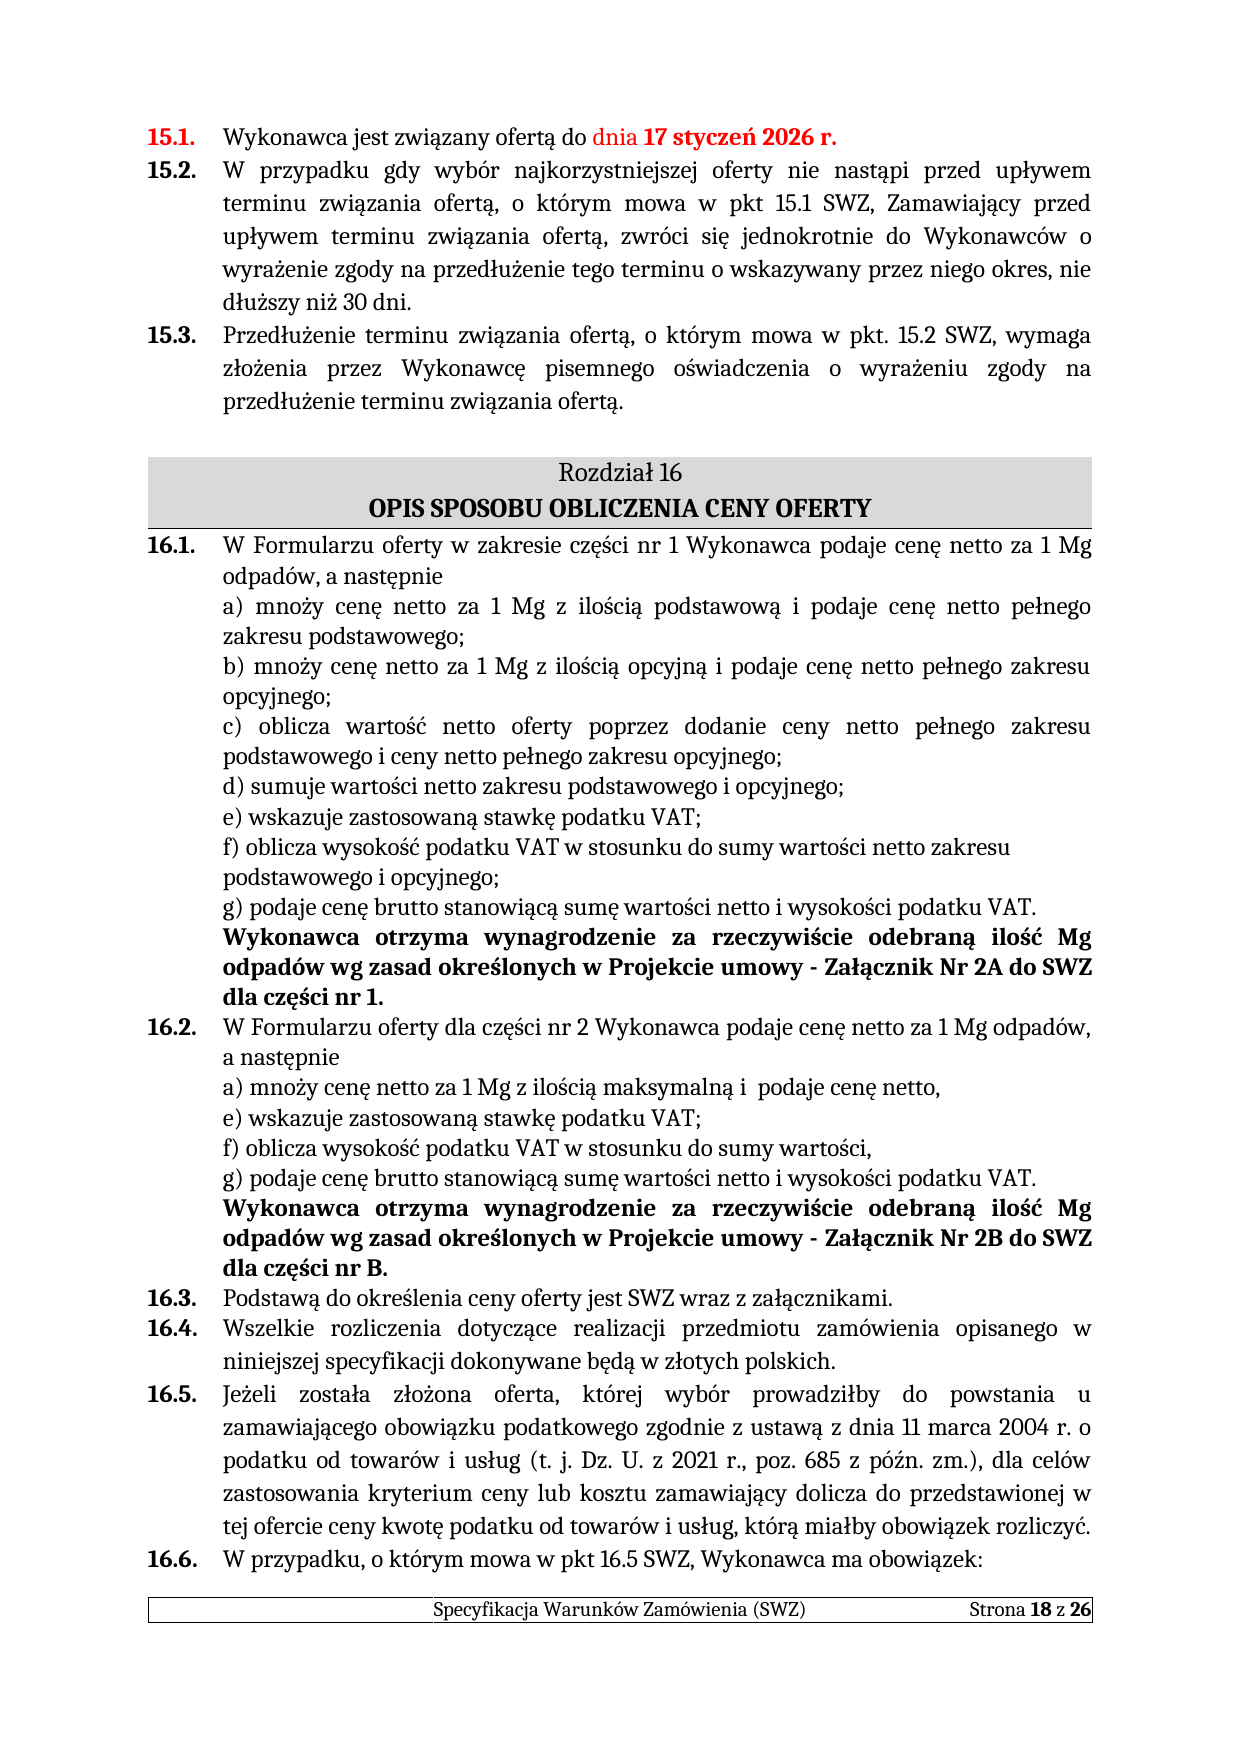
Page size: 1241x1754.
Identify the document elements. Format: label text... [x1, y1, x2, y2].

list Podstawą do określenia ceny oferty jest SWZ wraz z załącznikami. [148, 1284, 1093, 1313]
list e) wskazuje zastosowaną stawkę podatku VAT; [223, 1103, 1093, 1132]
list d) sumuje wartości netto zakresu podstawowego i opcyjnego; [223, 772, 1093, 801]
list a) mnoży cenę netto za 1 Mg z ilością podstawową i podaje cenę netto pełnego zakresu podstawowego; [223, 592, 1093, 651]
table_header Rozdział 16 OPIS SPOSOBU OBLICZENIA CENY OFERTY [148, 457, 1092, 528]
list e) wskazuje zastosowaną stawkę podatku VAT; [223, 802, 1093, 831]
list Przedłużenie terminu związania ofertą, o którym mowa w pkt. 15.2 SWZ, wymaga złożenia przez Wykonawcę pisemnego oświadczenia o wyrażeniu zgody na przedłużenie terminu związania ofertą. [148, 321, 1093, 416]
list Wykonawca otrzyma wynagrodzenie za rzeczywiście odebraną ilość Mg odpadów wg zasad określonych w Projekcie umowy - Załącznik Nr 2A do SWZ dla części nr 1. [223, 923, 1093, 1012]
list f) oblicza wysokość podatku VAT w stosunku do sumy wartości, [223, 1133, 1093, 1162]
list c) oblicza wartość netto oferty poprzez dodanie ceny netto pełnego zakresu podstawowego i ceny netto pełnego zakresu opcyjnego; [223, 712, 1093, 771]
list g) podaje cenę brutto stanowiącą sumę wartości netto i wysokości podatku VAT. [223, 1164, 1093, 1192]
list a) mnoży cenę netto za 1 Mg z ilością maksymalną i podaje cenę netto, [223, 1073, 1093, 1102]
list Jeżeli została złożona oferta, której wybór prowadziłby do powstania u zamawiającego obowiązku podatkowego zgodnie z ustawą z dnia 11 marca 2004 r. o podatku od towarów i usług (t. j. Dz. U. z 2021 r., poz. 685 z późn. zm.), dla celów zastosowania kryterium ceny lub kosztu zamawiający dolicza do przedstawionej w tej ofercie ceny kwotę podatku od towarów i usług, którą miałby obowiązek rozliczyć. [148, 1380, 1093, 1541]
list Wykonawca otrzyma wynagrodzenie za rzeczywiście odebraną ilość Mg odpadów wg zasad określonych w Projekcie umowy - Załącznik Nr 2B do SWZ dla części nr B. [223, 1194, 1093, 1283]
list Wszelkie rozliczenia dotyczące realizacji przedmiotu zamówienia opisanego w niniejszej specyfikacji dokonywane będą w złotych polskich. [148, 1314, 1093, 1376]
list b) mnoży cenę netto za 1 Mg z ilością opcyjną i podaje cenę netto pełnego zakresu opcyjnego; [223, 652, 1093, 711]
list W przypadku, o którym mowa w pkt 16.5 SWZ, Wykonawca ma obowiązek: [148, 1545, 1093, 1574]
list W przypadku gdy wybór najkorzystniejszej oferty nie nastąpi przed upływem terminu związania ofertą, o którym mowa w pkt 15.1 SWZ, Zamawiający przed upływem terminu związania ofertą, zwróci się jednokrotnie do Wykonawców o wyrażenie zgody na przedłużenie tego terminu o wskazywany przez niego okres, nie dłuższy niż 30 dni. [148, 156, 1093, 317]
list podstawowego i opcyjnego; [223, 863, 1093, 891]
list Wykonawca jest związany ofertą do dnia 17 styczeń 2026 r. [148, 123, 1093, 152]
list g) podaje cenę brutto stanowiącą sumę wartości netto i wysokości podatku VAT. [223, 893, 1093, 921]
list W Formularzu oferty dla części nr 2 Wykonawca podaje cenę netto za 1 Mg odpadów, a następnie [148, 1013, 1093, 1072]
list W Formularzu oferty w zakresie części nr 1 Wykonawca podaje cenę netto za 1 Mg odpadów, a następnie [148, 531, 1093, 590]
list f) oblicza wysokość podatku VAT w stosunku do sumy wartości netto zakresu [223, 832, 1093, 861]
